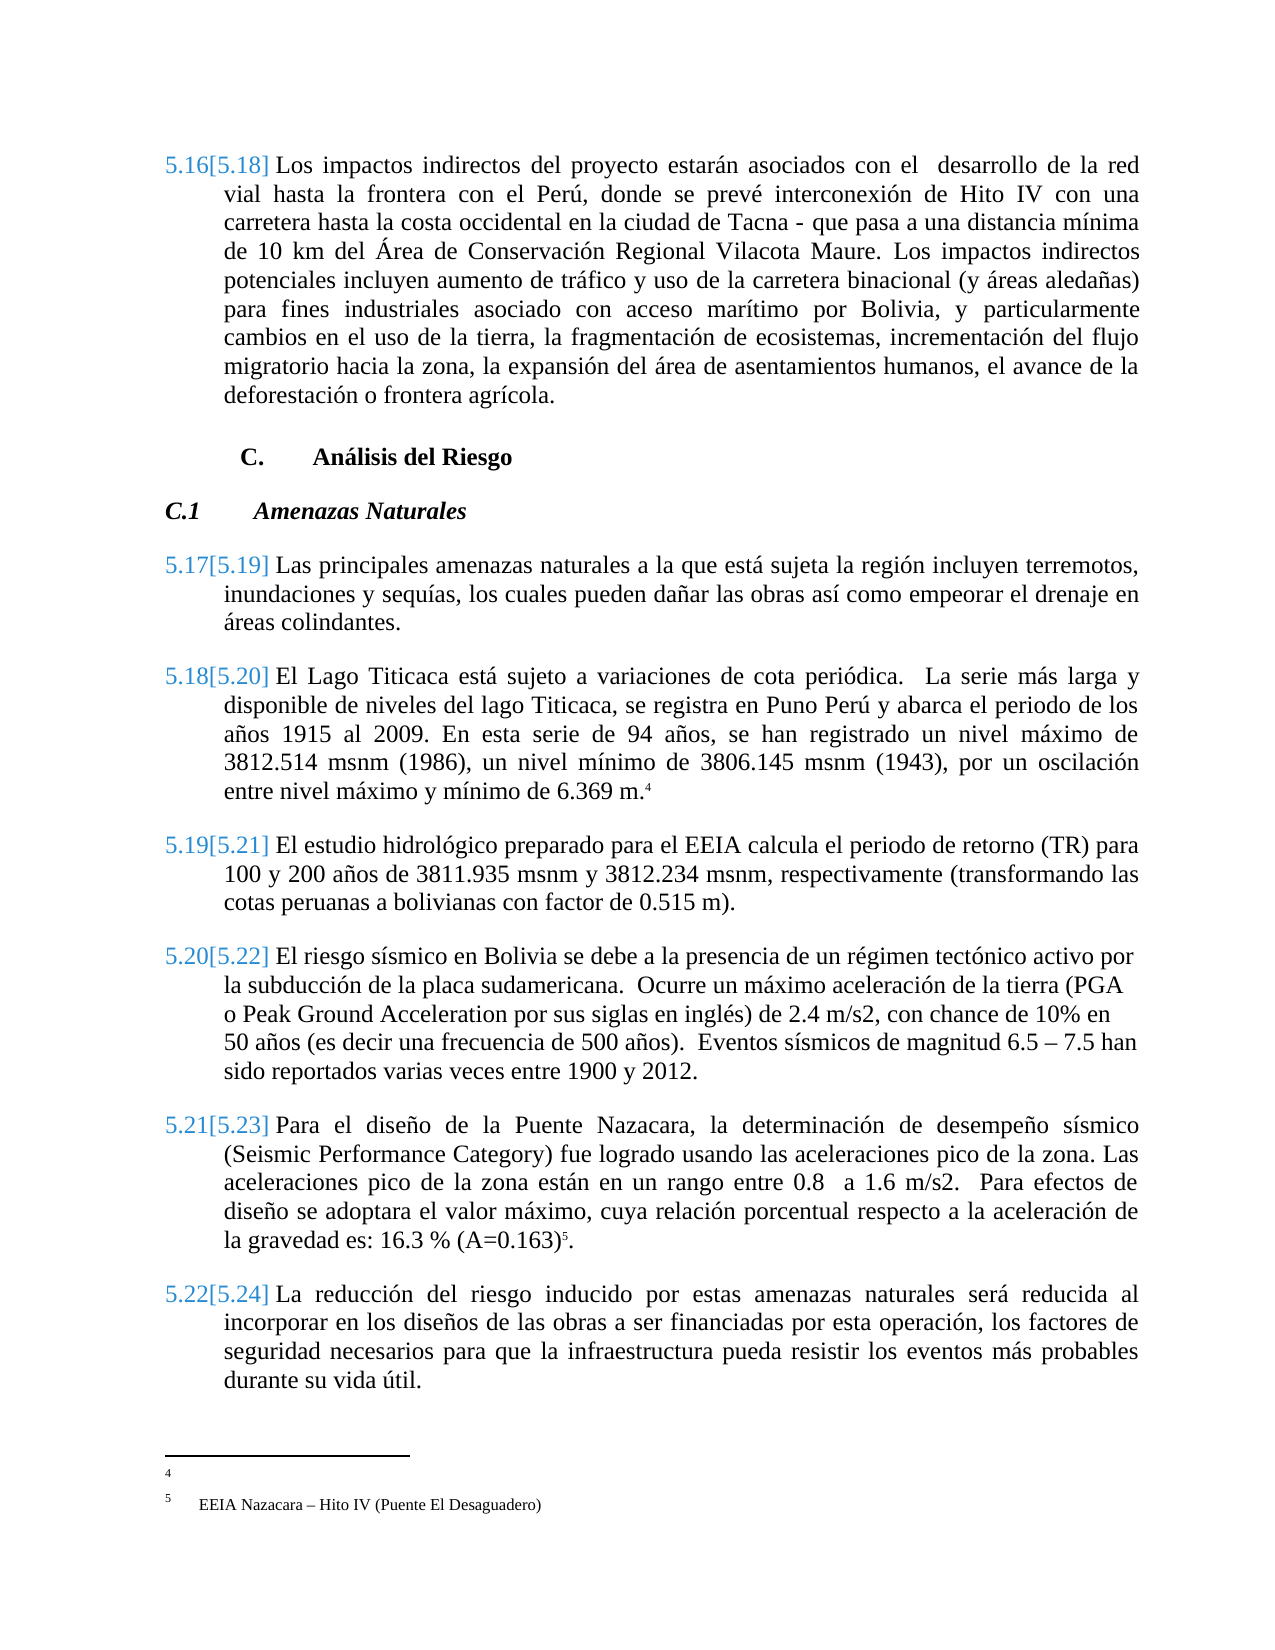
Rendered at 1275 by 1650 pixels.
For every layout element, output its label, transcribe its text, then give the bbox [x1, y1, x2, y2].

list El Lago Titicaca está sujeto a variaciones de cota periódica. La serie más larga y disponible de niveles del lago Titicaca, se registra en Puno Perú y abarca el periodo de los años 1915 al 2009. En esta serie de 94 años, se han registrado un nivel máximo de 3812.514 msnm (1986), un nivel mínimo de 3806.145 msnm (1943), por un oscilación entre nivel máximo y mínimo de 6.369 m. [165, 661, 1140, 805]
list Las principales amenazas naturales a la que está sujeta la región incluyen terremotos, inundaciones y sequías, los cuales pueden dañar las obras así como empeorar el drenaje en áreas colindantes. [165, 550, 1140, 636]
subtitle C.1 Amenazas Naturales [165, 496, 1140, 525]
list Los impactos indirectos del proyecto estarán asociados con el desarrollo de la red vial hasta la frontera con el Perú, donde se prevé interconexión de Hito IV con una carretera hasta la costa occidental en la ciudad de Tacna - que pasa a una distancia mínima de 10 km del Área de Conservación Regional Vilacota Maure. Los impactos indirectos potenciales incluyen aumento de tráfico y uso de la carretera binacional (y áreas aledañas) para fines industriales asociado con acceso marítimo por Bolivia, y particularmente cambios en el uso de la tierra, la fragmentación de ecosistemas, incrementación del flujo migratorio hacia la zona, la expansión del área de asentamientos humanos, el avance de la deforestación o frontera agrícola. [165, 150, 1140, 409]
list El riesgo sísmico en Bolivia se debe a la presencia de un régimen tectónico activo por la subducción de la placa sudamericana. Ocurre un máximo aceleración de la tierra (PGA o Peak Ground Acceleration por sus siglas en inglés) de 2.4 m/s2, con chance de 10% en 50 años (es decir una frecuencia de 500 años). Eventos sísmicos de magnitud 6.5 – 7.5 han sido reportados varias veces entre 1900 y 2012. [165, 941, 1140, 1085]
list La reducción del riesgo inducido por estas amenazas naturales será reducida al incorporar en los diseños de las obras a ser financiadas por esta operación, los factores de seguridad necesarios para que la infraestructura pueda resistir los eventos más probables durante su vida útil. [165, 1279, 1140, 1394]
subtitle C. Análisis del Riesgo [240, 440, 1140, 471]
list El estudio hidrológico preparado para el EEIA calcula el periodo de retorno (TR) para 100 y 200 años de 3811.935 msnm y 3812.234 msnm, respectivamente (transformando las cotas peruanas a bolivianas con factor de 0.515 m). [165, 830, 1140, 916]
list Para el diseño de la Puente Nazacara, la determinación de desempeño sísmico (Seismic Performance Category) fue logrado usando las aceleraciones pico de la zona. Las aceleraciones pico de la zona están en un rango entre 0.8 a 1.6 m/s2. Para efectos de diseño se adoptara el valor máximo, cuya relación porcentual respecto a la aceleración de la gravedad es: 16.3 % (A=0.163). [165, 1110, 1140, 1254]
